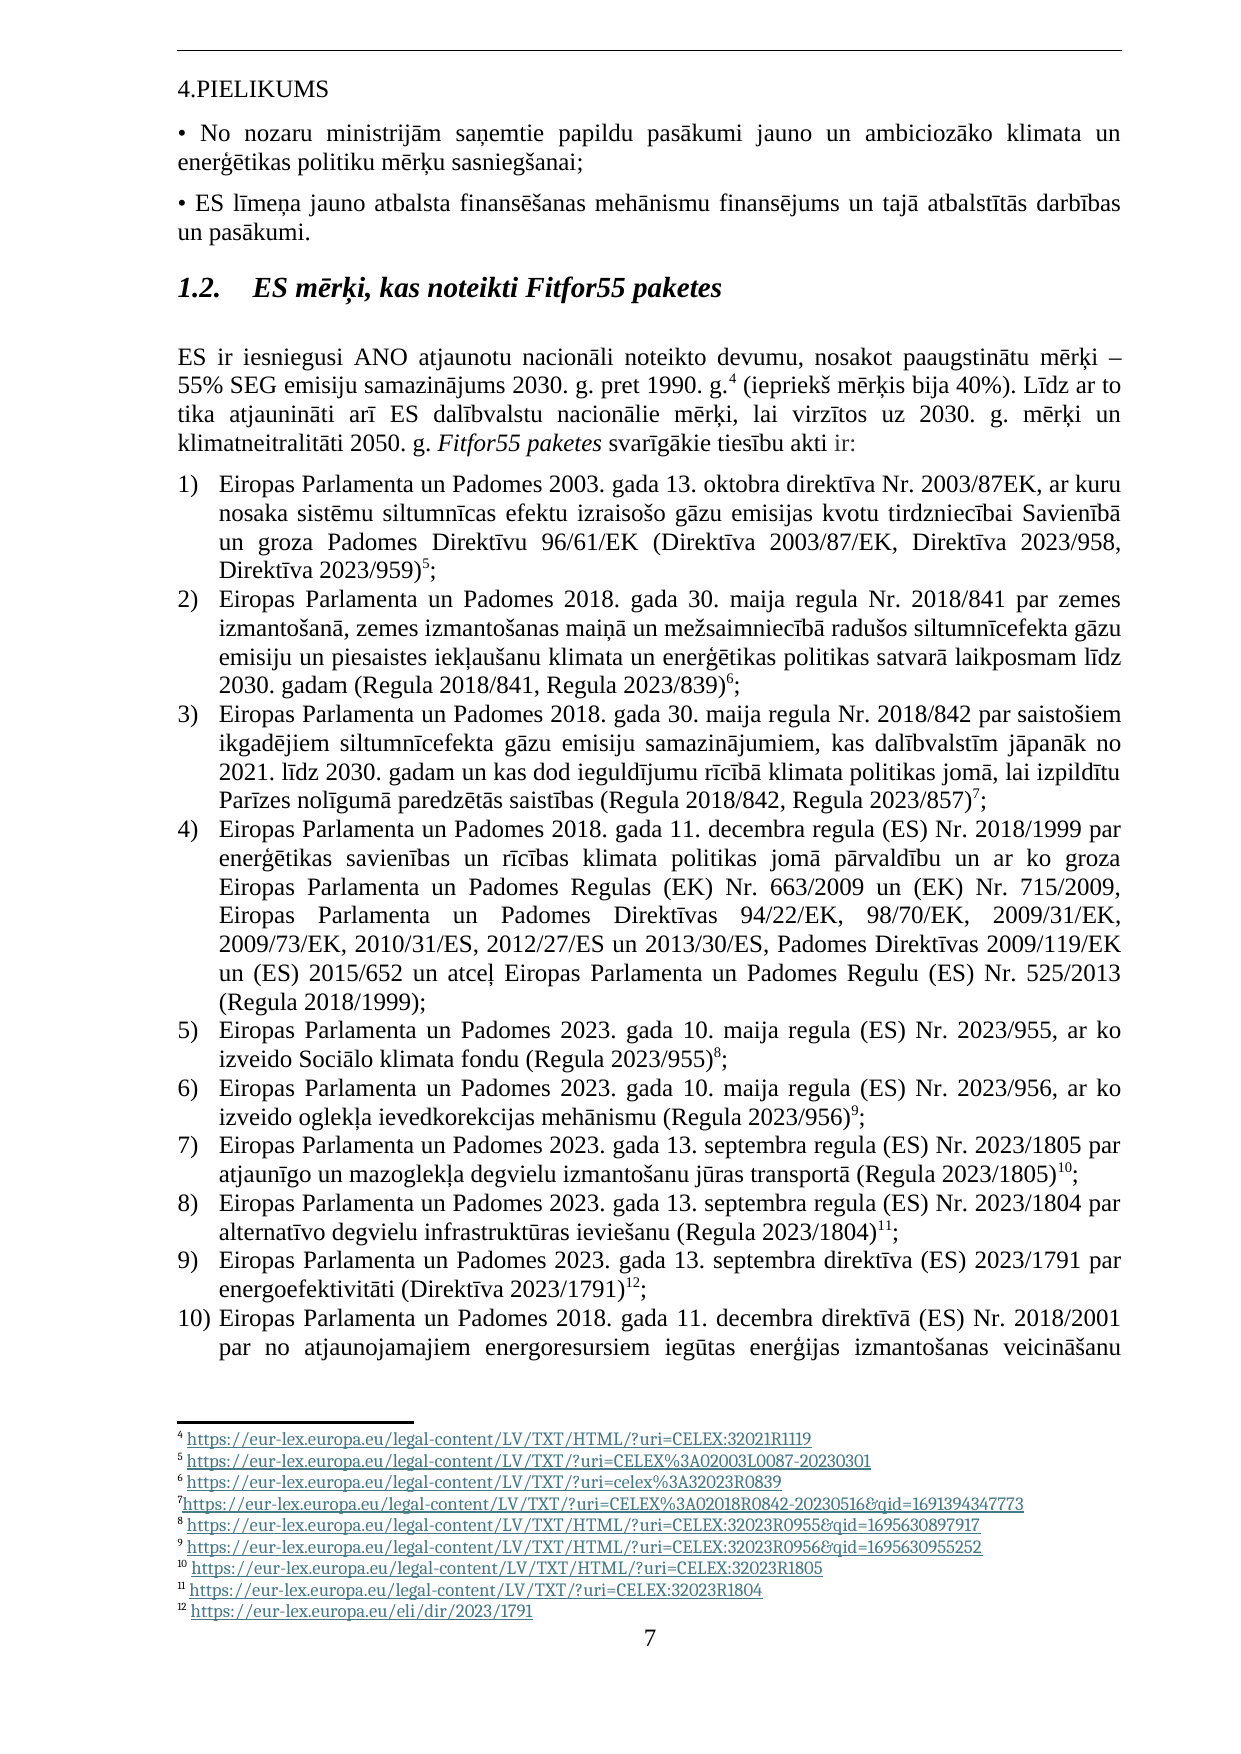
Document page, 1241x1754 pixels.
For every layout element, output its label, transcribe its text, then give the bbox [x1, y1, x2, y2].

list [177, 1303, 1122, 1360]
list Eiropas Parlamenta un Padomes 2018. gada 30. maija regula Nr. 2018/842 par saistošiem ikgadējiem siltumnīcefekta gāzu emisiju samazinājumiem, kas dalībvalstīm jāpanāk no 2021. līdz 2030. gadam un kas dod ieguldījumu rīcībā klimata politikas jomā, lai izpildītu Parīzes nolīgumā paredzētās saistības (Regula 2018/842, Regula 2023/857); [177, 699, 1122, 814]
list Eiropas Parlamenta un Padomes 2023. gada 13. septembra regula (ES) Nr. 2023/1805 par atjaunīgo un mazoglekļa degvielu izmantošanu jūras transportā (Regula 2023/1805); [177, 1130, 1122, 1188]
list Eiropas Parlamenta un Padomes 2018. gada 11. decembra regula (ES) Nr. 2018/1999 par enerģētikas savienības un rīcības klimata politikas jomā pārvaldību un ar ko groza Eiropas Parlamenta un Padomes Regulas (EK) Nr. 663/2009 un (EK) Nr. 715/2009, Eiropas Parlamenta un Padomes Direktīvas 94/22/EK, 98/70/EK, 2009/31/EK, 2009/73/EK, 2010/31/ES, 2012/27/ES un 2013/30/ES, Padomes Direktīvas 2009/119/EK un (ES) 2015/652 un atceļ Eiropas Parlamenta un Padomes Regulu (ES) Nr. 525/2013 (Regula 2018/1999); [177, 814, 1122, 1015]
list Eiropas Parlamenta un Padomes 2023. gada 10. maija regula (ES) Nr. 2023/956, ar ko izveido oglekļa ievedkorekcijas mehānismu (Regula 2023/956); [177, 1073, 1122, 1130]
text • ES līmeņa jauno atbalsta finansēšanas mehānismu finansējums un tajā atbalstītās darbības un pasākumi. [177, 188, 1122, 246]
list Eiropas Parlamenta un Padomes 2018. gada 30. maija regula Nr. 2018/841 par zemes izmantošanā, zemes izmantošanas maiņā un mežsaimniecībā radušos siltumnīcefekta gāzu emisiju un piesaistes iekļaušanu klimata un enerģētikas politikas satvarā laikposmam līdz 2030. gadam (Regula 2018/841, Regula 2023/839); [177, 584, 1122, 699]
list Eiropas Parlamenta un Padomes 2003. gada 13. oktobra direktīva Nr. 2003/87EK, ar kuru nosaka sistēmu siltumnīcas efektu izraisošo gāzu emisijas kvotu tirdzniecībai Savienībā un groza Padomes Direktīvu 96/61/EK (Direktīva 2003/87/EK, Direktīva 2023/958, Direktīva 2023/959); [177, 469, 1122, 584]
list Eiropas Parlamenta un Padomes 2023. gada 13. septembra direktīva (ES) 2023/1791 par energoefektivitāti (Direktīva 2023/1791); [177, 1245, 1122, 1303]
list Eiropas Parlamenta un Padomes 2023. gada 13. septembra regula (ES) Nr. 2023/1804 par alternatīvo degvielu infrastruktūras ieviešanu (Regula 2023/1804); [177, 1188, 1122, 1245]
text ES ir iesniegusi ANO atjaunotu nacionāli noteikto devumu, nosakot paaugstinātu mērķi – 55% SEG emisiju samazinājums 2030. g. pret 1990. g. (iepriekš mērķis bija 40%). Līdz ar to tika atjaunināti arī ES dalībvalstu nacionālie mērķi, lai virzītos uz 2030. g. mērķi un klimatneitralitāti 2050. g. Fitfor55 paketes svarīgākie tiesību akti ir: [177, 342, 1122, 457]
list Eiropas Parlamenta un Padomes 2023. gada 10. maija regula (ES) Nr. 2023/955, ar ko izveido Sociālo klimata fondu (Regula 2023/955); [177, 1015, 1122, 1073]
text • No nozaru ministrijām saņemtie papildu pasākumi jauno un ambiciozāko klimata un enerģētikas politiku mērķu sasniegšanai; [177, 118, 1122, 176]
text ES mērķi, kas noteikti Fitfor55 paketes [177, 271, 1122, 304]
